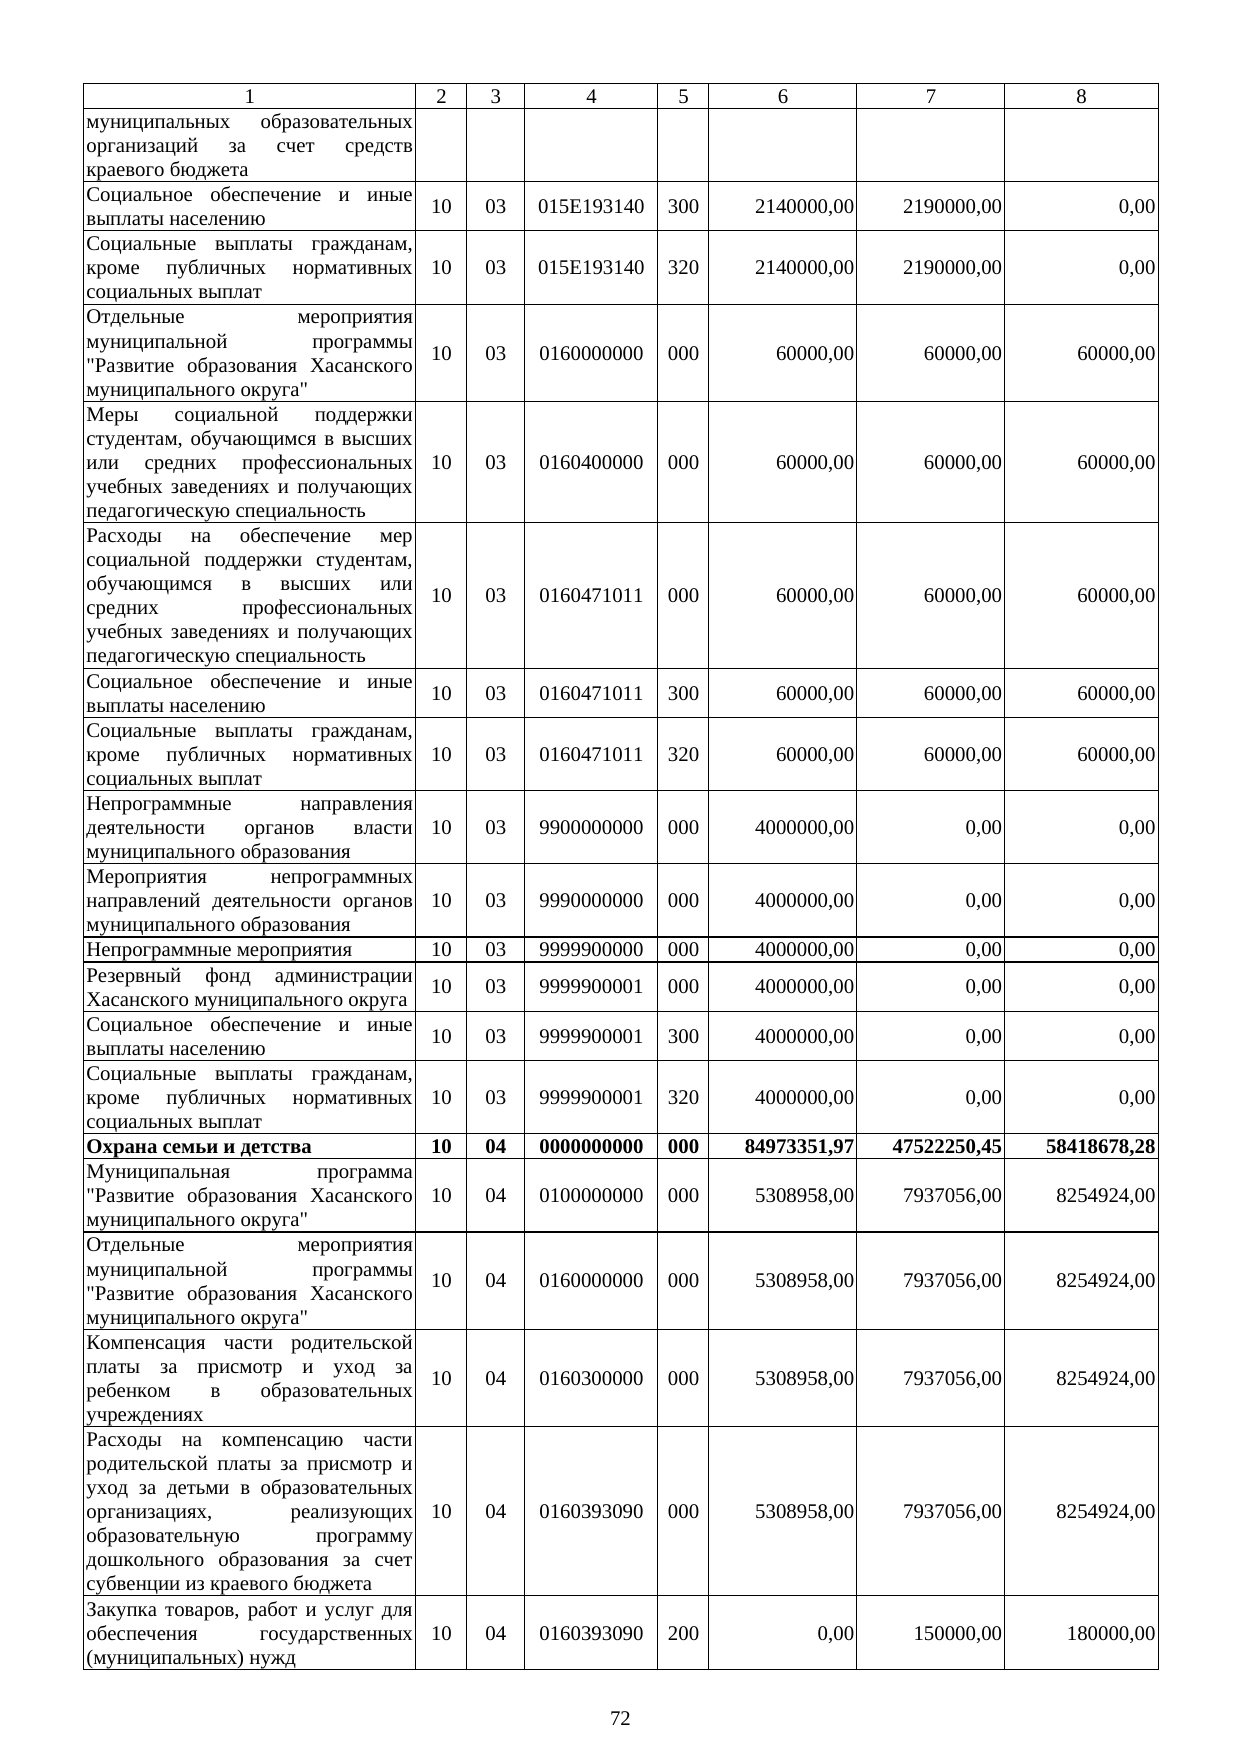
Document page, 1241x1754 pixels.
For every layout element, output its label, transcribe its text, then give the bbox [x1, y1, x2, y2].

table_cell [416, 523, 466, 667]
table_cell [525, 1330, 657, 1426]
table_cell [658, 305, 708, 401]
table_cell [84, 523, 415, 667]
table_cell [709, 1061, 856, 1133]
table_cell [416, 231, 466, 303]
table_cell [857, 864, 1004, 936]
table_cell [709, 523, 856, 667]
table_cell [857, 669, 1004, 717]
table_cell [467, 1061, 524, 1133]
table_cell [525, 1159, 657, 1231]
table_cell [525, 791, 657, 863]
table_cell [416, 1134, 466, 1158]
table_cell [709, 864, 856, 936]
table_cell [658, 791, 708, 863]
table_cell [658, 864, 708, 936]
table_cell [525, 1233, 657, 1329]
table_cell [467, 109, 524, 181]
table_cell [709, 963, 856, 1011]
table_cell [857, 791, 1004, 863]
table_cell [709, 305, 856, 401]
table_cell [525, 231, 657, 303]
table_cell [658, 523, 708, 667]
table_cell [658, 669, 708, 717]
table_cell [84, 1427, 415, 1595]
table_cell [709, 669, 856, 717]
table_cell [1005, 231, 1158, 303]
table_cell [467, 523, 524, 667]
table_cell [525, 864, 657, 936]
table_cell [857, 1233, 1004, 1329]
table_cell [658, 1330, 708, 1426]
table_header 5 [658, 84, 708, 108]
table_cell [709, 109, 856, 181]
table_header 2 [416, 84, 466, 108]
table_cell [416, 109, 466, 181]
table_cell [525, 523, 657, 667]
table_header 8 [1005, 84, 1158, 108]
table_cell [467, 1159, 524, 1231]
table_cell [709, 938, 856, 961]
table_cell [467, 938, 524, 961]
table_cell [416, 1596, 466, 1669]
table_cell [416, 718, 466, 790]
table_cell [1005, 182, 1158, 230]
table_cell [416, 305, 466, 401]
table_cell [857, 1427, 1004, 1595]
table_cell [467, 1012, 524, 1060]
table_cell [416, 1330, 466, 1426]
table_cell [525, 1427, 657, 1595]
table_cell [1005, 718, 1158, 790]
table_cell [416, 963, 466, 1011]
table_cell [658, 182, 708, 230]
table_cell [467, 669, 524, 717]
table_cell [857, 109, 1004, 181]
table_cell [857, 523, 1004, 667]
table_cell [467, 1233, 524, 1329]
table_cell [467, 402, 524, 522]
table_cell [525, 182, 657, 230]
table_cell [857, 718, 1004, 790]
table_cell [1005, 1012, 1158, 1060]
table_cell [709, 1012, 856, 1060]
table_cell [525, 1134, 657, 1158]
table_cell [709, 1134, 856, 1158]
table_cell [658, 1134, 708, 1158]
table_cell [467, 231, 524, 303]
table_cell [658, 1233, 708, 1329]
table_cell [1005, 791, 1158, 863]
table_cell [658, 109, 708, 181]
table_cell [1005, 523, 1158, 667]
table_header 4 [525, 84, 657, 108]
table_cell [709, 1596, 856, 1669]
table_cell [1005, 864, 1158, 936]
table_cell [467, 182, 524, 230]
table_header 3 [467, 84, 524, 108]
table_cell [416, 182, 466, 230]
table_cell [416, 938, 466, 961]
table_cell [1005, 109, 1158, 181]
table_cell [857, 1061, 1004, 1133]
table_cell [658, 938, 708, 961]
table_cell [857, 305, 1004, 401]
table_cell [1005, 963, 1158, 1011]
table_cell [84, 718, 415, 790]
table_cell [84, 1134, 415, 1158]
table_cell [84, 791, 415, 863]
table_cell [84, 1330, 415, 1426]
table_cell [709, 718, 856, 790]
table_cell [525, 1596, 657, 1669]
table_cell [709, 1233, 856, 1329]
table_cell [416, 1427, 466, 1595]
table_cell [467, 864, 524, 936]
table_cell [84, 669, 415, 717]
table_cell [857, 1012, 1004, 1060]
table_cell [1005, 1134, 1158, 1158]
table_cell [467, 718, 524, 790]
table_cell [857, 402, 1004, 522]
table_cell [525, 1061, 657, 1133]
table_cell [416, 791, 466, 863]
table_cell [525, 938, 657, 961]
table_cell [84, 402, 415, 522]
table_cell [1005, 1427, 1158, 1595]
table_header 1 [84, 84, 415, 108]
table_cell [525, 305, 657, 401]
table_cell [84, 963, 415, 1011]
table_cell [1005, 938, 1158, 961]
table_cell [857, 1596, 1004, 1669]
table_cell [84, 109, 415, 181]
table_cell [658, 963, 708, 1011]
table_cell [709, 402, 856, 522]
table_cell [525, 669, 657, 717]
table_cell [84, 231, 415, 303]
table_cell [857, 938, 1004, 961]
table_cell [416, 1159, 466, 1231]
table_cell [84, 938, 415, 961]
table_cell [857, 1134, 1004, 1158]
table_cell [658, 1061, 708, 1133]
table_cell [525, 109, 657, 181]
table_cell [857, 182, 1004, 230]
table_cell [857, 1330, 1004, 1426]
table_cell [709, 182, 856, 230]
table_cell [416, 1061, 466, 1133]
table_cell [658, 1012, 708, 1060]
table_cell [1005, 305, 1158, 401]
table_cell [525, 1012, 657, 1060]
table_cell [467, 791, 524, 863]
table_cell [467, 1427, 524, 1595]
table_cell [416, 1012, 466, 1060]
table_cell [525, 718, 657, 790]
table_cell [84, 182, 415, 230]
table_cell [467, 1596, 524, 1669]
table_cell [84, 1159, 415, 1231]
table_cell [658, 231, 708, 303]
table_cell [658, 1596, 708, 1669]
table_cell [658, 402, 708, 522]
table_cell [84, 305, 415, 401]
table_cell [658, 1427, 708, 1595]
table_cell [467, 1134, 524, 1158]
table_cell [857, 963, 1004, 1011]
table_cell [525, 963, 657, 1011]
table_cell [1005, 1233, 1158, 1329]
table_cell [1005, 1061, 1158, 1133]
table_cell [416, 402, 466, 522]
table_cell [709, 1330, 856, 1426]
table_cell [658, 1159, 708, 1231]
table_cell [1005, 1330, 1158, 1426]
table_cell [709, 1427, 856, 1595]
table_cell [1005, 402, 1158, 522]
table_header 7 [857, 84, 1004, 108]
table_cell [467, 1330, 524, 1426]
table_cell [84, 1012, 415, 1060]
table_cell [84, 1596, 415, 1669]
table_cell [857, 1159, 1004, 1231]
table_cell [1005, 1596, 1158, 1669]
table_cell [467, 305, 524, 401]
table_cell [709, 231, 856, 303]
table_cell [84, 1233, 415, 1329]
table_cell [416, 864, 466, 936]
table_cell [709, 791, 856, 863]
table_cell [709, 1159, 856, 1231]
table_header 6 [709, 84, 856, 108]
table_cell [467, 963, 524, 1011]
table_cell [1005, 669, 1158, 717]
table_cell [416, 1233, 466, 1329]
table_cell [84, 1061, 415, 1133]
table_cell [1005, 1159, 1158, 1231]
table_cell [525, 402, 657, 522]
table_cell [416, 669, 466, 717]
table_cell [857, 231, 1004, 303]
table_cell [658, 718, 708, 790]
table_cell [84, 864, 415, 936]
